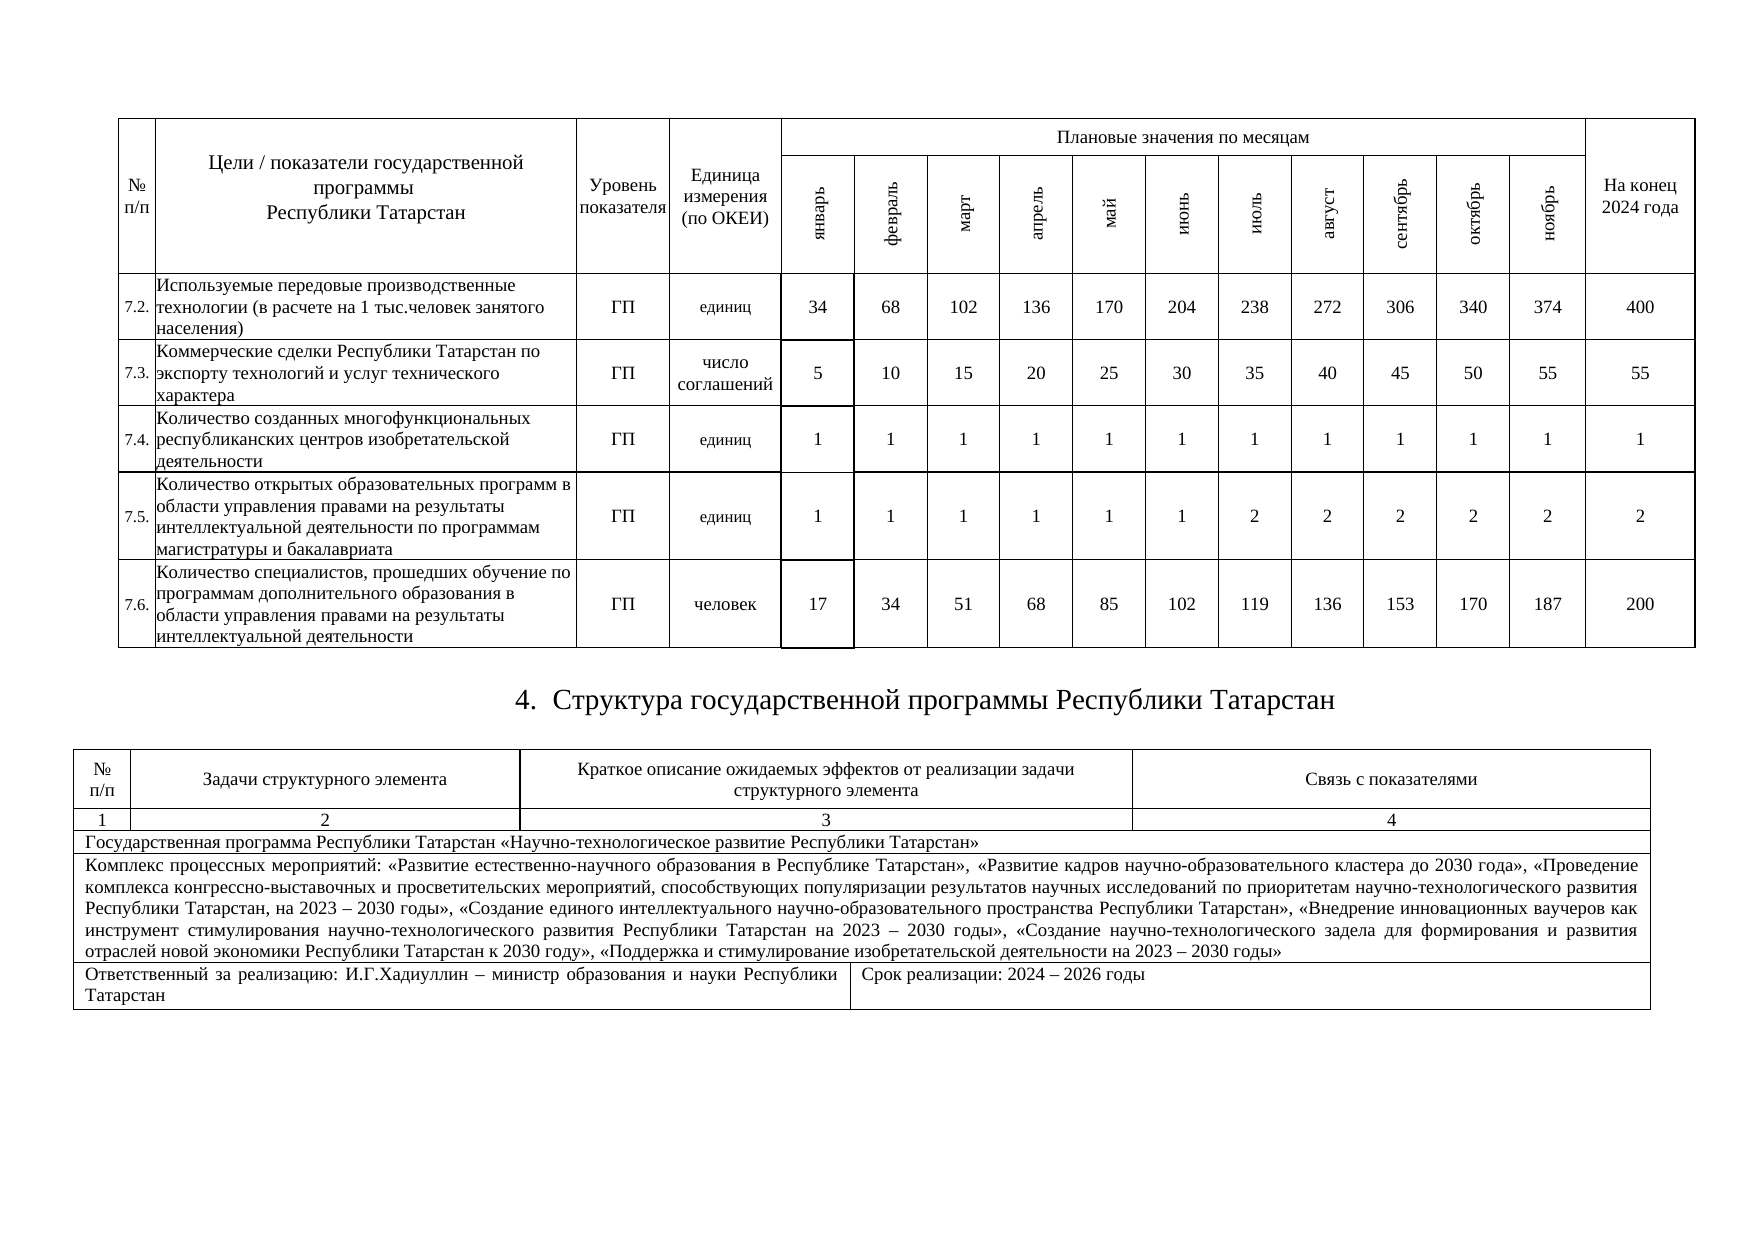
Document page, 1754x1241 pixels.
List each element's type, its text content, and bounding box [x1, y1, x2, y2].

table_header Плановые значения по месяцам [782, 119, 1585, 154]
table_cell ноябрь [1510, 156, 1585, 273]
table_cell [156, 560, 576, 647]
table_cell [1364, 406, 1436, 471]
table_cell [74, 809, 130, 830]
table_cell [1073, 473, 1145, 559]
table_cell июнь [1146, 156, 1218, 273]
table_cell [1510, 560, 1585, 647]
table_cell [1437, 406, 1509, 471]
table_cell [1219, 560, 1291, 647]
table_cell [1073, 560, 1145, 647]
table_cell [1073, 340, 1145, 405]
table_header Единица измерения (по ОКЕИ) [670, 119, 781, 273]
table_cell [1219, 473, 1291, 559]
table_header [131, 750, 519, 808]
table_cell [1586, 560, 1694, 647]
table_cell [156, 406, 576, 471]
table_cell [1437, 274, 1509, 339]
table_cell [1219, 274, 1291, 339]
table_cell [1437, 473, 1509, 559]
table_cell май [1073, 156, 1145, 273]
table_cell август [1292, 156, 1363, 273]
table_header № п/п [119, 119, 155, 273]
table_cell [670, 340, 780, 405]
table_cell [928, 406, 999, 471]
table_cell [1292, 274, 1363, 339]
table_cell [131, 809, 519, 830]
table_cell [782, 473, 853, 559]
table_cell сентябрь [1364, 156, 1436, 273]
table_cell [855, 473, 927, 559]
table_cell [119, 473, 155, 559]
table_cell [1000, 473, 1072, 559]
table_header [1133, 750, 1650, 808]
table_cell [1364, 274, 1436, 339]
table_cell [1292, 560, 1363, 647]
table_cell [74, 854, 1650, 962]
table_cell март [928, 156, 999, 273]
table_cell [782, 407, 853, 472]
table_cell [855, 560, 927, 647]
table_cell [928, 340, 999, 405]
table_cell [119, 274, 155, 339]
list Структура государственной программы Республики Татарстан [156, 682, 1695, 716]
table_cell апрель [1000, 156, 1072, 273]
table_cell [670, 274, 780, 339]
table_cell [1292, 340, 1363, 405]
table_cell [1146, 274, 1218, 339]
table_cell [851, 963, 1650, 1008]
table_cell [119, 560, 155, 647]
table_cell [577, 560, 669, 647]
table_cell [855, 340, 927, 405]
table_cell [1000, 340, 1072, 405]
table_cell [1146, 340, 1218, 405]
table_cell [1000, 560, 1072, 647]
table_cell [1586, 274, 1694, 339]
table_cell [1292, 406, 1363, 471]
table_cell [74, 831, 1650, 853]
table_cell октябрь [1437, 156, 1509, 273]
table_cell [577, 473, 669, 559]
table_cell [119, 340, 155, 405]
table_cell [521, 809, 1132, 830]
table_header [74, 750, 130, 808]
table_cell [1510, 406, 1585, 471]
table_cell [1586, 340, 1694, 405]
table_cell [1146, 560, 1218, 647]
table_cell январь [782, 156, 854, 273]
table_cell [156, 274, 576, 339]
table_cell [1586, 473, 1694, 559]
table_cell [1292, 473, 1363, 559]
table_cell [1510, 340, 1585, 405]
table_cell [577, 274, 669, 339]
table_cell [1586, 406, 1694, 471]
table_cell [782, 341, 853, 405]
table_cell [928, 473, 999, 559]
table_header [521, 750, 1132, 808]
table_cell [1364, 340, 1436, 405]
table_header Цели / показатели государственной программы Республики Татарстан [156, 119, 576, 273]
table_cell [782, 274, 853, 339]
table_cell февраль [855, 156, 927, 273]
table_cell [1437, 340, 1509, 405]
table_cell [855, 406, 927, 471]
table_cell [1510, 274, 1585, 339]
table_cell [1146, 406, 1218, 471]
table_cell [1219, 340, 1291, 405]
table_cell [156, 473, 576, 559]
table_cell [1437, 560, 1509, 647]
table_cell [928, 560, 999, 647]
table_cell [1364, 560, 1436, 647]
table_header На конец 2024 года [1586, 119, 1694, 273]
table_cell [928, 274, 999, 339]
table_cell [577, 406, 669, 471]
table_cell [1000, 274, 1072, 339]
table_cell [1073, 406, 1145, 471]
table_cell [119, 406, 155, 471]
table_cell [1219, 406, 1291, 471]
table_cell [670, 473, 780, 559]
table_cell июль [1219, 156, 1291, 273]
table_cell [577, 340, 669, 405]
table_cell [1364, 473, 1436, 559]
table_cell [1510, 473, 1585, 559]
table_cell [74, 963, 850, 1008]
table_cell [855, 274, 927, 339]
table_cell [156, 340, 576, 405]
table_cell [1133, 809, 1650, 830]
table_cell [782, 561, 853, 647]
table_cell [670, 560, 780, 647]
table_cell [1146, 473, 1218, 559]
table_header Уровень показателя [577, 119, 669, 273]
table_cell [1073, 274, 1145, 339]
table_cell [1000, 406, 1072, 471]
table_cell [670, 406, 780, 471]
